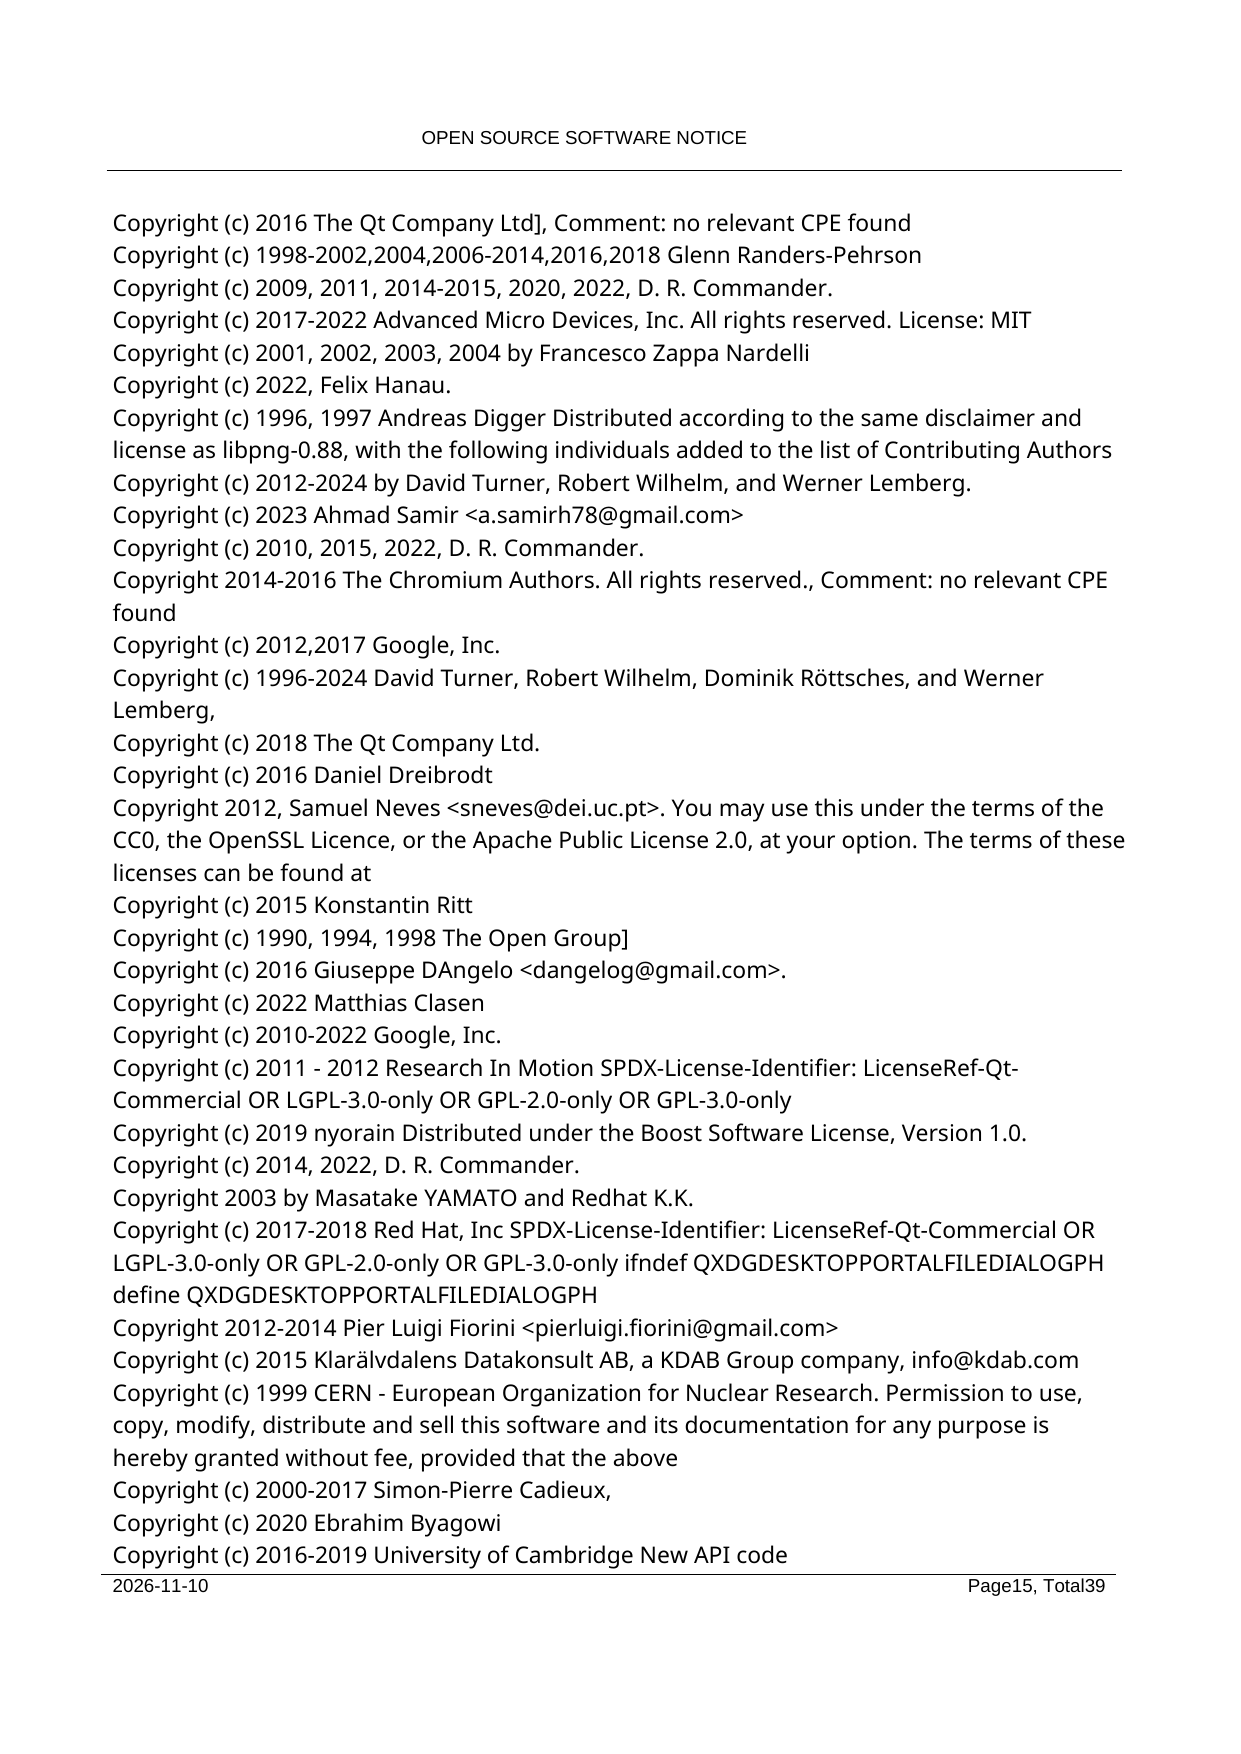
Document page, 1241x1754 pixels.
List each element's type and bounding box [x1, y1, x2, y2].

text [112, 206, 1128, 1571]
